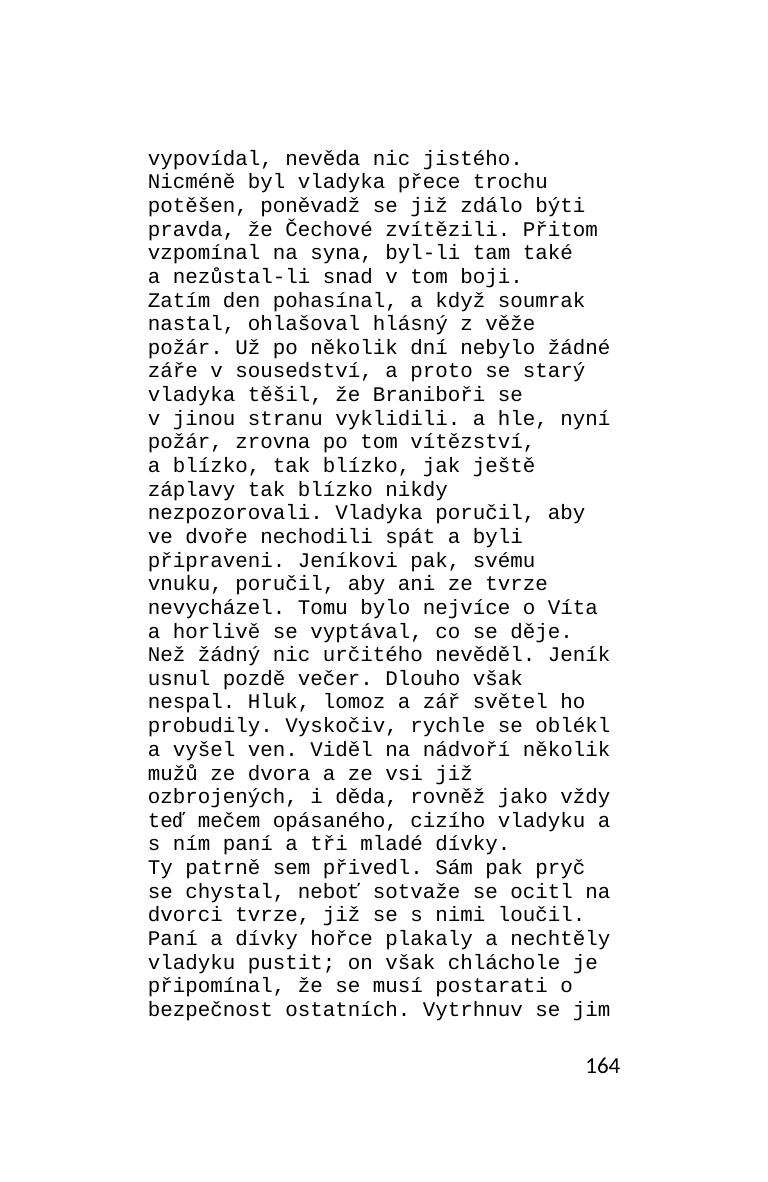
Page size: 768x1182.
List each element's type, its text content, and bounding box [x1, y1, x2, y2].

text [148, 148, 620, 289]
text Zatím den pohasínal, a když soumrak nastal, ohlašoval hlásný z věže požár. Už po několik dní nebylo žádné záře v sousedství, a proto se starý vladyka těšil, že Braniboři se v jinou stranu vyklidili. a hle, nyní požár, zrovna po tom vítězství, a blízko, tak blízko, jak ještě záplavy tak blízko nikdy nezpozorovali. Vladyka poručil, aby ve dvoře nechodili spát a byli připraveni. Jeníkovi pak, svému vnuku, poručil, aby ani ze tvrze nevycházel. Tomu bylo nejvíce o Víta a horlivě se vyptával, co se děje. Než žádný nic určitého nevěděl. Jeník usnul pozdě večer. Dlouho však nespal. Hluk, lomoz a zář světel ho probudily. Vyskočiv, rychle se oblékl a vyšel ven. Viděl na nádvoří několik mužů ze dvora a ze vsi již ozbrojených, i děda, rovněž jako vždy teď mečem opásaného, cizího vladyku a s ním paní a tři mladé dívky. [148, 289, 620, 857]
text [148, 857, 620, 1023]
